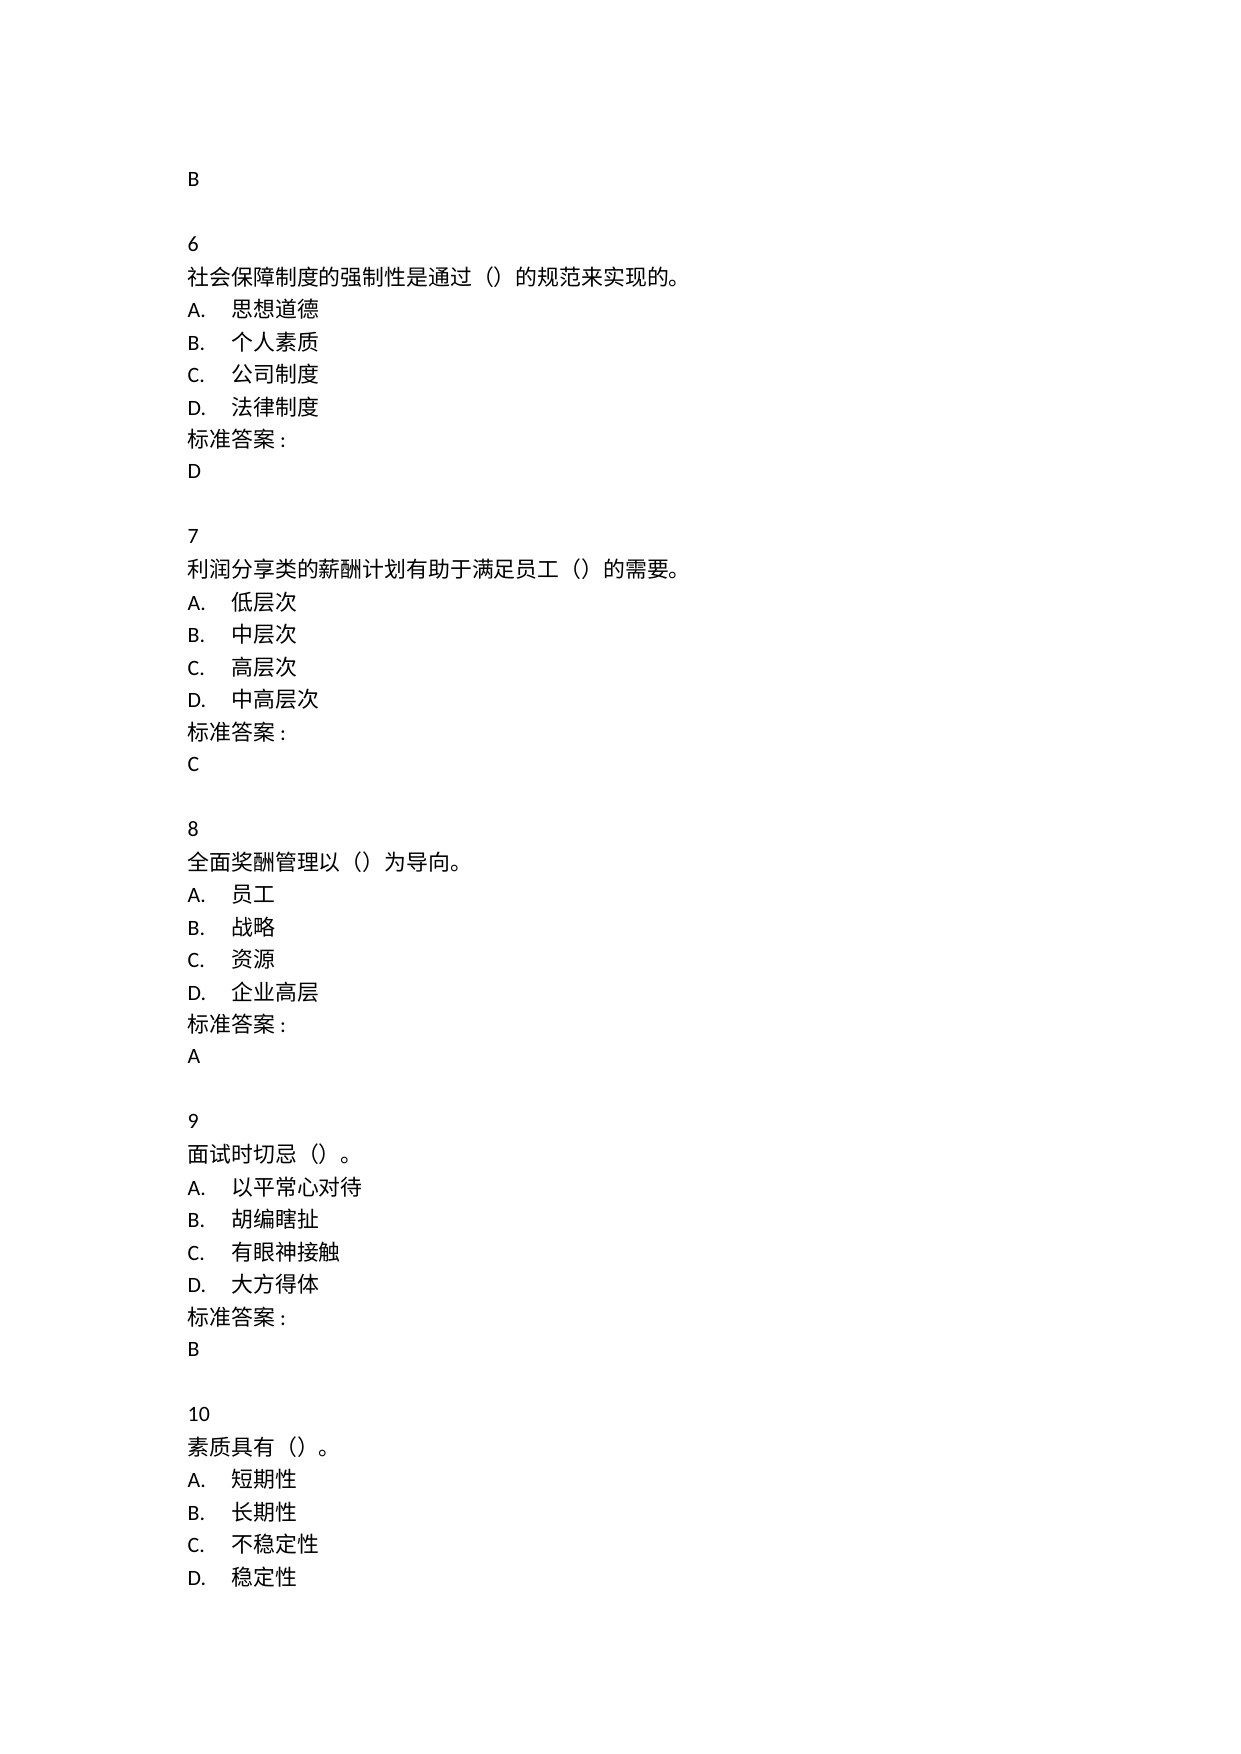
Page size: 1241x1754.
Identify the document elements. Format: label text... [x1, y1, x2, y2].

text C. 资源 [187, 942, 1053, 974]
text A. 短期性 [187, 1462, 1053, 1494]
text C. 公司制度 [187, 357, 1053, 389]
text C. 有眼神接触 [187, 1234, 1053, 1267]
text C. 高层次 [187, 649, 1053, 682]
text B. 战略 [187, 909, 1053, 942]
text 素质具有（）。 [187, 1429, 1053, 1462]
text A. 思想道德 [187, 292, 1053, 324]
text B [187, 162, 1053, 194]
text 标准答案 : [187, 422, 1053, 454]
text C. 不稳定性 [187, 1527, 1053, 1559]
text A [187, 1039, 1053, 1072]
text B. 中层次 [187, 617, 1053, 649]
text 面试时切忌（）。 [187, 1137, 1053, 1169]
text D. 中高层次 [187, 682, 1053, 714]
text B [187, 1332, 1053, 1364]
text B. 长期性 [187, 1494, 1053, 1527]
text A. 以平常心对待 [187, 1169, 1053, 1202]
text 8 [187, 812, 1053, 844]
text 标准答案 : [187, 1007, 1053, 1039]
text D. 法律制度 [187, 389, 1053, 422]
text B. 个人素质 [187, 324, 1053, 357]
text 10 [187, 1397, 1053, 1429]
text A. 员工 [187, 877, 1053, 909]
text 6 [187, 227, 1053, 259]
text B. 胡编瞎扯 [187, 1202, 1053, 1234]
text 9 [187, 1104, 1053, 1137]
text 社会保障制度的强制性是通过（）的规范来实现的。 [187, 259, 1053, 292]
text D [187, 454, 1053, 487]
text 全面奖酬管理以（）为导向。 [187, 844, 1053, 877]
text C [187, 747, 1053, 779]
text 标准答案 : [187, 714, 1053, 747]
text 7 [187, 519, 1053, 552]
text A. 低层次 [187, 584, 1053, 617]
text 标准答案 : [187, 1299, 1053, 1332]
text D. 大方得体 [187, 1267, 1053, 1299]
text D. 企业高层 [187, 974, 1053, 1007]
text 利润分享类的薪酬计划有助于满足员工（）的需要。 [187, 552, 1053, 584]
text D. 稳定性 [187, 1559, 1053, 1592]
